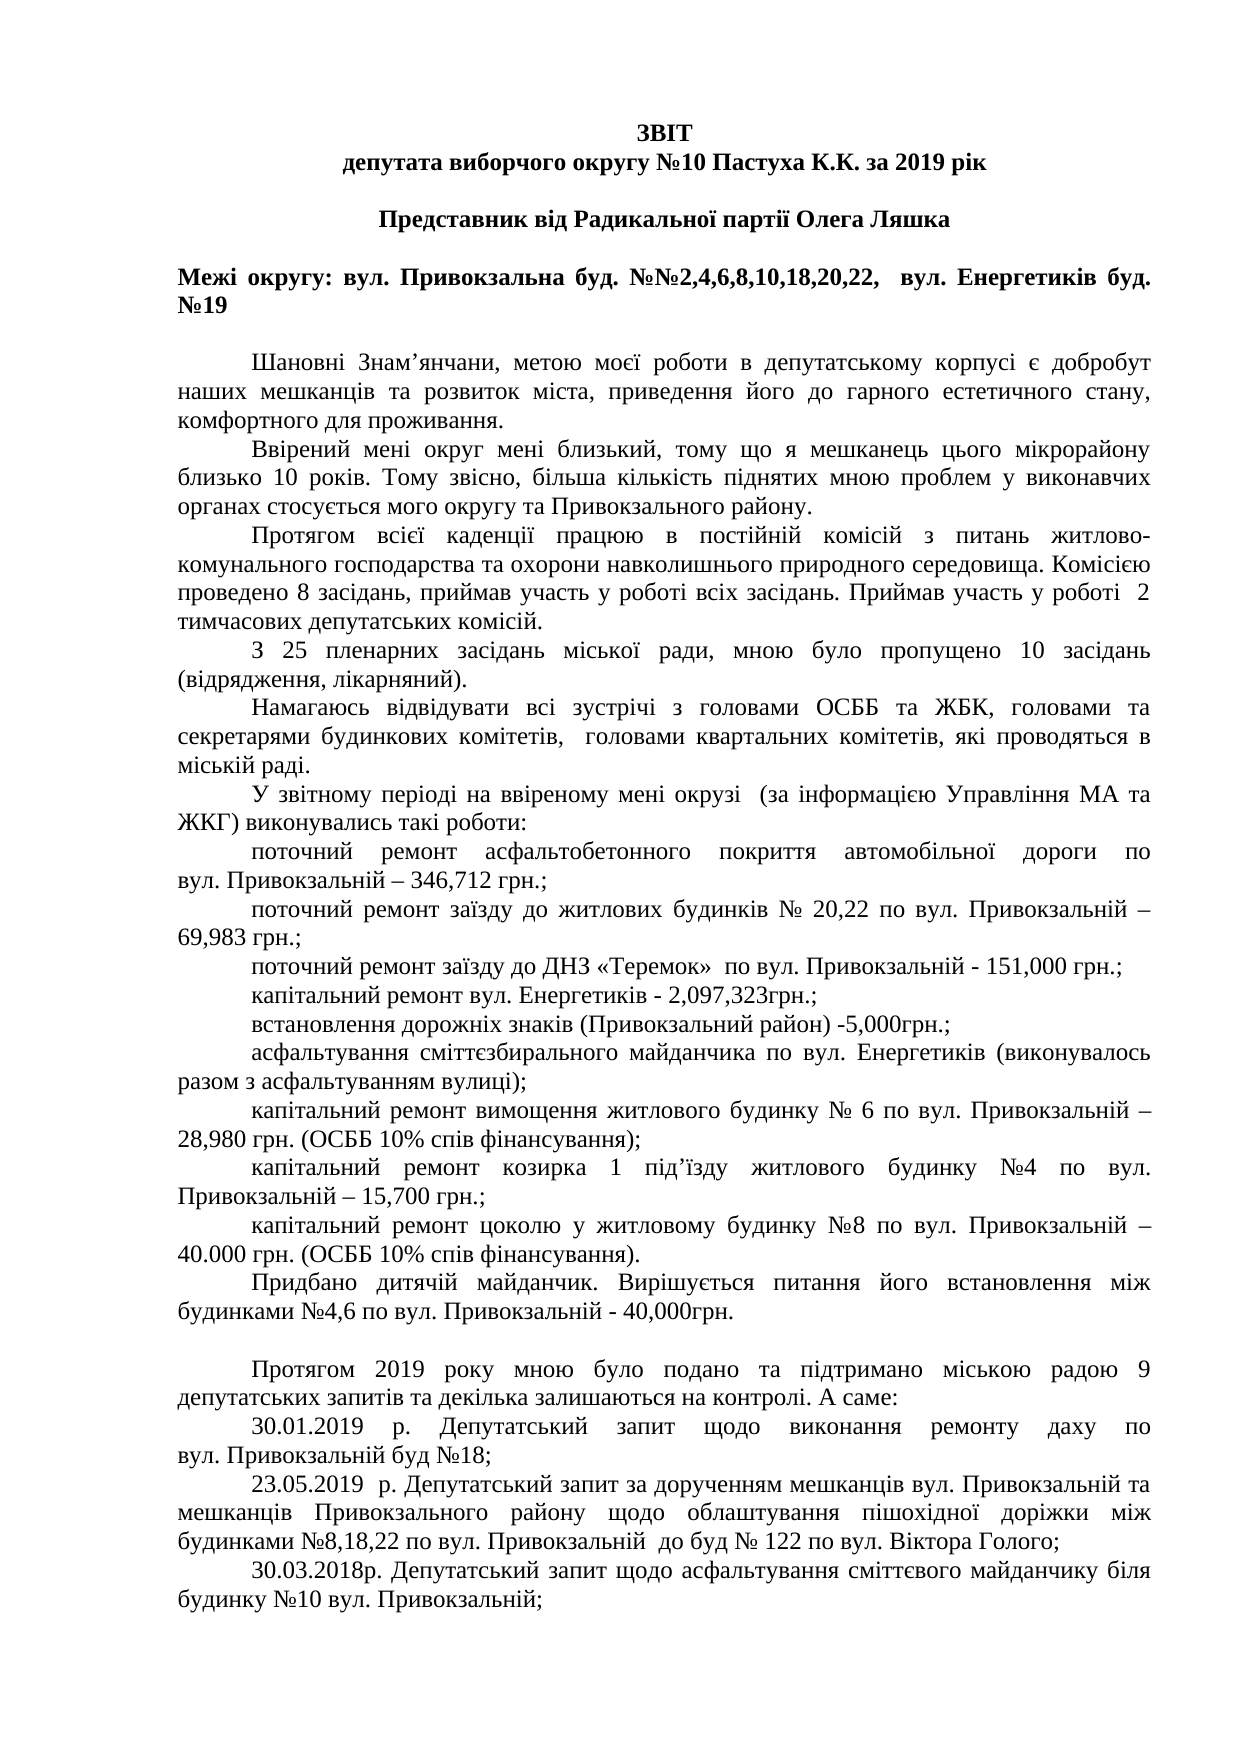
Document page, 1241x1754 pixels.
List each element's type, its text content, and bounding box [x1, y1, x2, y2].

text поточний ремонт асфальтобетонного покриття автомобільної дороги по вул. Привокзальній – 346,712 грн.; [177, 836, 1152, 894]
text встановлення дорожніх знаків (Привокзальний район) -5,000грн.; [177, 1009, 1152, 1037]
text капітальний ремонт вимощення житлового будинку № 6 по вул. Привокзальній – 28,980 грн. (ОСББ 10% спів фінансування); [177, 1095, 1152, 1152]
text З 25 пленарних засідань міської ради, мною було пропущено 10 засідань (відрядження, лікарняний). [177, 635, 1152, 692]
text 23.05.2019 р. Депутатський запит за дорученням мешканців вул. Привокзальній та мешканців Привокзального району щодо облаштування пішохідної доріжки між будинками №8,18,22 по вул. Привокзальній до буд № 122 по вул. Віктора Голого; [177, 1469, 1152, 1555]
text капітальний ремонт цоколю у житловому будинку №8 по вул. Привокзальній – 40.000 грн. (ОСББ 10% спів фінансування). [177, 1210, 1152, 1267]
text 30.03.2018р. Депутатський запит щодо асфальтування сміттєвого майданчику біля будинку №10 вул. Привокзальній; [177, 1555, 1152, 1612]
text поточний ремонт заїзду до житлових будинків № 20,22 по вул. Привокзальній – 69,983 грн.; [177, 894, 1152, 951]
text асфальтування сміттєзбирального майданчика по вул. Енергетиків (виконувалось разом з асфальтуванням вулиці); [177, 1037, 1152, 1095]
text Придбано дитячій майданчик. Вирішується питання його встановлення між будинками №4,6 по вул. Привокзальній - 40,000грн. [177, 1267, 1152, 1325]
text капітальний ремонт козирка 1 під’їзду житлового будинку №4 по вул. Привокзальній – 15,700 грн.; [177, 1152, 1152, 1210]
text Протягом 2019 року мною було подано та підтримано міською радою 9 депутатських запитів та декілька залишаються на контролі. А саме: [177, 1354, 1152, 1411]
text депутата виборчого округу №10 Пастуха К.К. за 2019 рік [177, 147, 1152, 176]
text У звітному періоді на ввіреному мені окрузі (за інформацією Управління МА та ЖКГ) виконувались такі роботи: [177, 779, 1152, 836]
text Шановні Знам’янчани, метою моєї роботи в депутатському корпусі є добробут наших мешканців та розвиток міста, приведення його до гарного естетичного стану, комфортного для проживання. [177, 347, 1152, 434]
text Межі округу: вул. Привокзальна буд. №№2,4,6,8,10,18,20,22, вул. Енергетиків буд. №19 [177, 262, 1152, 319]
text Протягом всієї каденції працюю в постійній комісій з питань житлово-комунального господарства та охорони навколишнього природного середовища. Комісією проведено 8 засідань, приймав участь у роботі всіх засідань. Приймав участь у роботі 2 тимчасових депутатських комісій. [177, 520, 1152, 635]
text Намагаюсь відвідувати всі зустрічі з головами ОСББ та ЖБК, головами та секретарями будинкових комітетів, головами квартальних комітетів, які проводяться в міській раді. [177, 692, 1152, 779]
text Представник від Радикальної партії Олега Ляшка [177, 204, 1152, 233]
text ЗВІТ [177, 118, 1152, 147]
text Ввірений мені округ мені близький, тому що я мешканець цього мікрорайону близько 10 років. Тому звісно, більша кількість піднятих мною проблем у виконавчих органах стосується мого округу та Привокзального району. [177, 434, 1152, 520]
text 30.01.2019 р. Депутатський запит щодо виконання ремонту даху по вул. Привокзальній буд №18; [177, 1411, 1152, 1469]
text капітальний ремонт вул. Енергетиків - 2,097,323грн.; [177, 980, 1152, 1009]
text поточний ремонт заїзду до ДНЗ «Теремок» по вул. Привокзальній - 151,000 грн.; [177, 951, 1152, 980]
